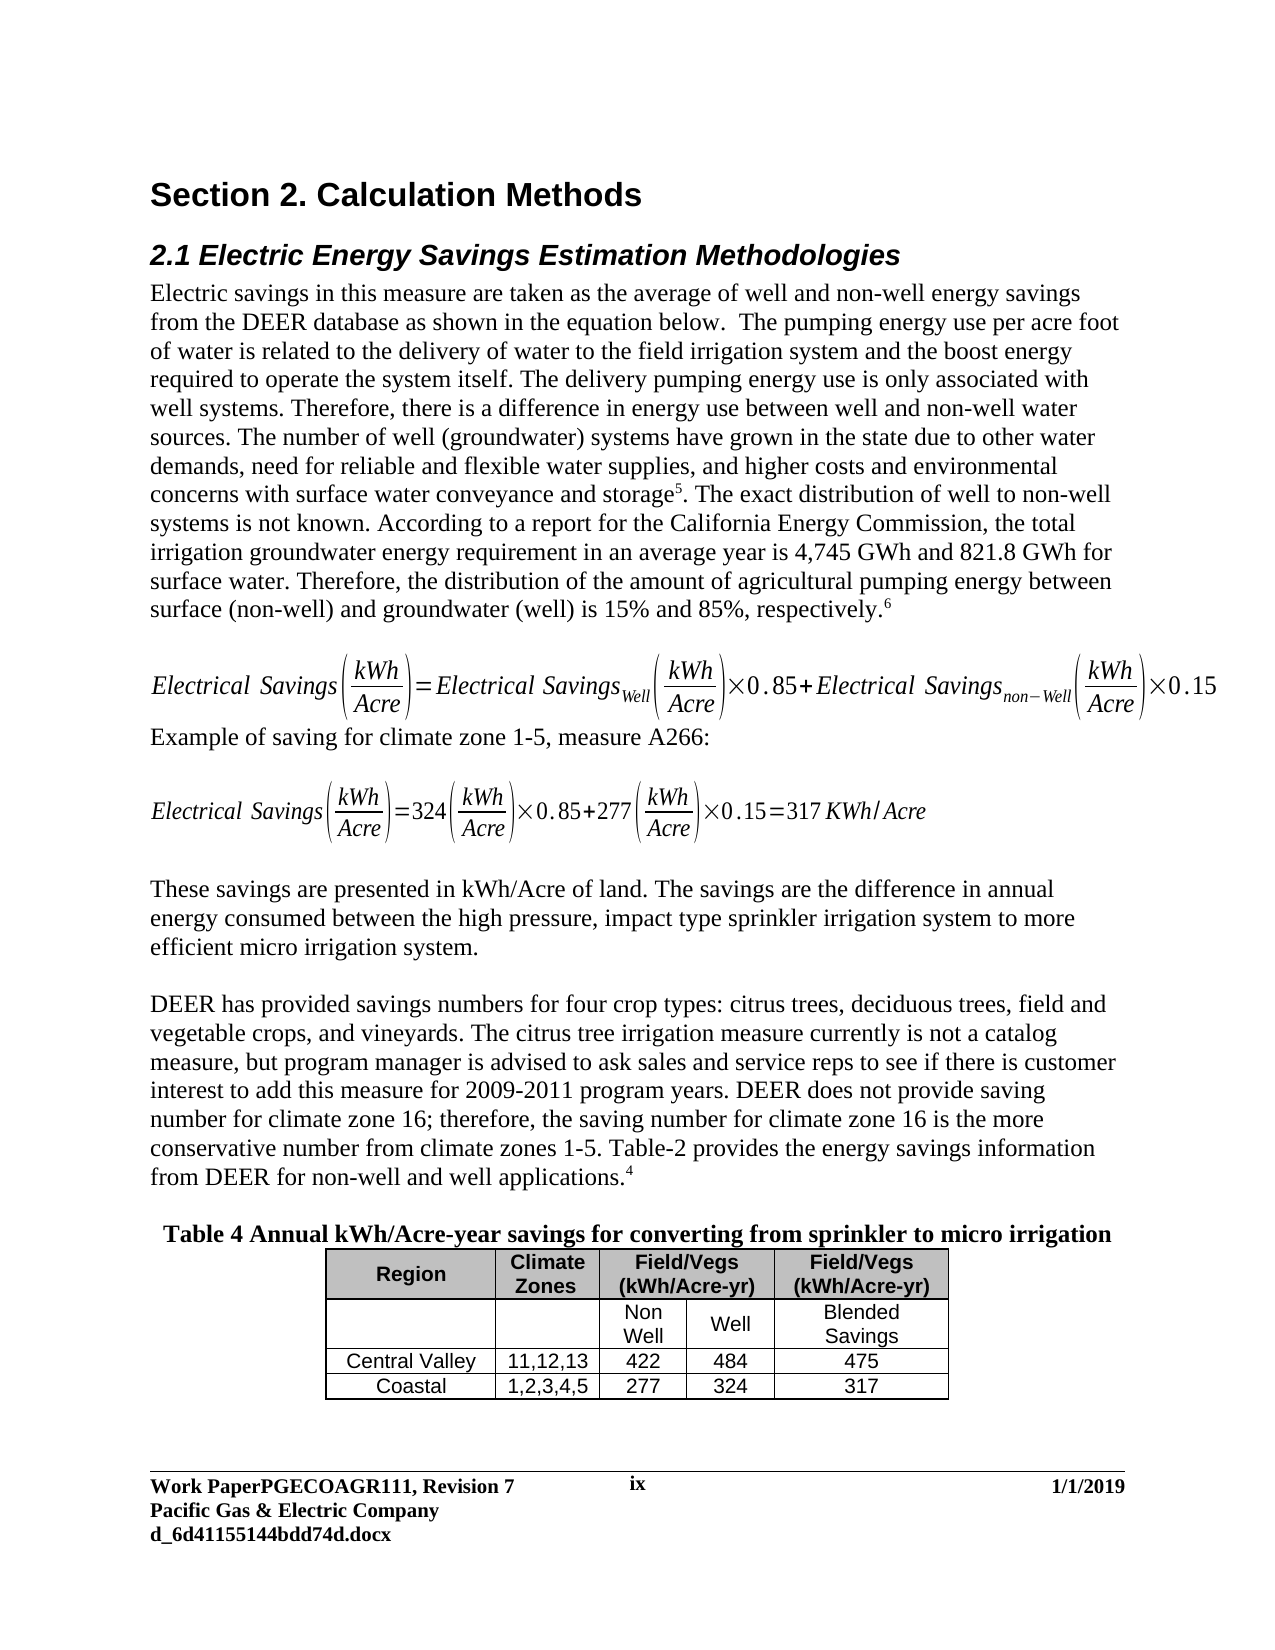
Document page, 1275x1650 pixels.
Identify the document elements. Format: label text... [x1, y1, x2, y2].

table_cell [496, 1300, 599, 1348]
table_cell Central Valley [327, 1349, 495, 1373]
table_cell Blended Savings [775, 1300, 948, 1348]
text DEER has provided savings numbers for four crop types: citrus trees, deciduous trees, field and vegetable crops, and vineyards. The citrus tree irrigation measure currently is not a catalog measure, but program manager is advised to ask sales and service reps to see if there is customer interest to add this measure for 2009-2011 program years. DEER does not provide saving number for climate zone 16; therefore, the saving number for climate zone 16 is the more conservative number from climate zones 1-5. Table-2 provides the energy savings information from DEER for non-well and well applications.4 [150, 989, 1125, 1190]
table_cell 277 [600, 1374, 686, 1398]
table_cell 484 [687, 1349, 774, 1373]
table_header Field/Vegs (kWh/Acre-yr) [600, 1250, 774, 1298]
table_header Field/Vegs (kWh/Acre-yr) [775, 1250, 948, 1298]
table_header Climate Zones [496, 1250, 599, 1298]
table_cell 422 [600, 1349, 686, 1373]
table_cell 11,12,13 [496, 1349, 599, 1373]
table_cell 475 [775, 1349, 948, 1373]
text Table 4 Annual kWh/Acre-year savings for converting from sprinkler to micro irrigation [150, 1219, 1125, 1248]
table_cell Non Well [600, 1300, 686, 1348]
table_cell Well [687, 1300, 774, 1348]
table_cell Coastal [327, 1374, 495, 1398]
text Electric savings in this measure are taken as the average of well and non-well energy savings from the DEER database as shown in the equation below. The pumping energy use per acre foot of water is related to the delivery of water to the field irrigation system and the boost energy required to operate the system itself. The delivery pumping energy use is only associated with well systems. Therefore, there is a difference in energy use between well and non-well water sources. The number of well (groundwater) systems have grown in the state due to other water demands, need for reliable and flexible water supplies, and higher costs and environmental concerns with surface water conveyance and storage. The exact distribution of well to non-well systems is not known. According to a report for the California Energy Commission, the total irrigation groundwater energy requirement in an average year is 4,745 GWh and 821.8 GWh for surface water. Therefore, the distribution of the amount of agricultural pumping energy between surface (non-well) and groundwater (well) is 15% and 85%, respectively. [150, 278, 1125, 623]
table_cell 1,2,3,4,5 [496, 1374, 599, 1398]
subtitle 2.1 Electric Energy Savings Estimation Methodologies [150, 238, 1125, 272]
text These savings are presented in kWh/Acre of land. The savings are the difference in annual energy consumed between the high pressure, impact type sprinkler irrigation system to more efficient micro irrigation system. [150, 874, 1125, 960]
table_cell [327, 1300, 495, 1348]
table_cell 324 [687, 1374, 774, 1398]
table_cell 317 [775, 1374, 948, 1398]
text Example of saving for climate zone 1-5, measure A266: [150, 722, 1125, 751]
subtitle Section 2. Calculation Methods [150, 175, 1125, 213]
table_header Region [327, 1250, 495, 1298]
